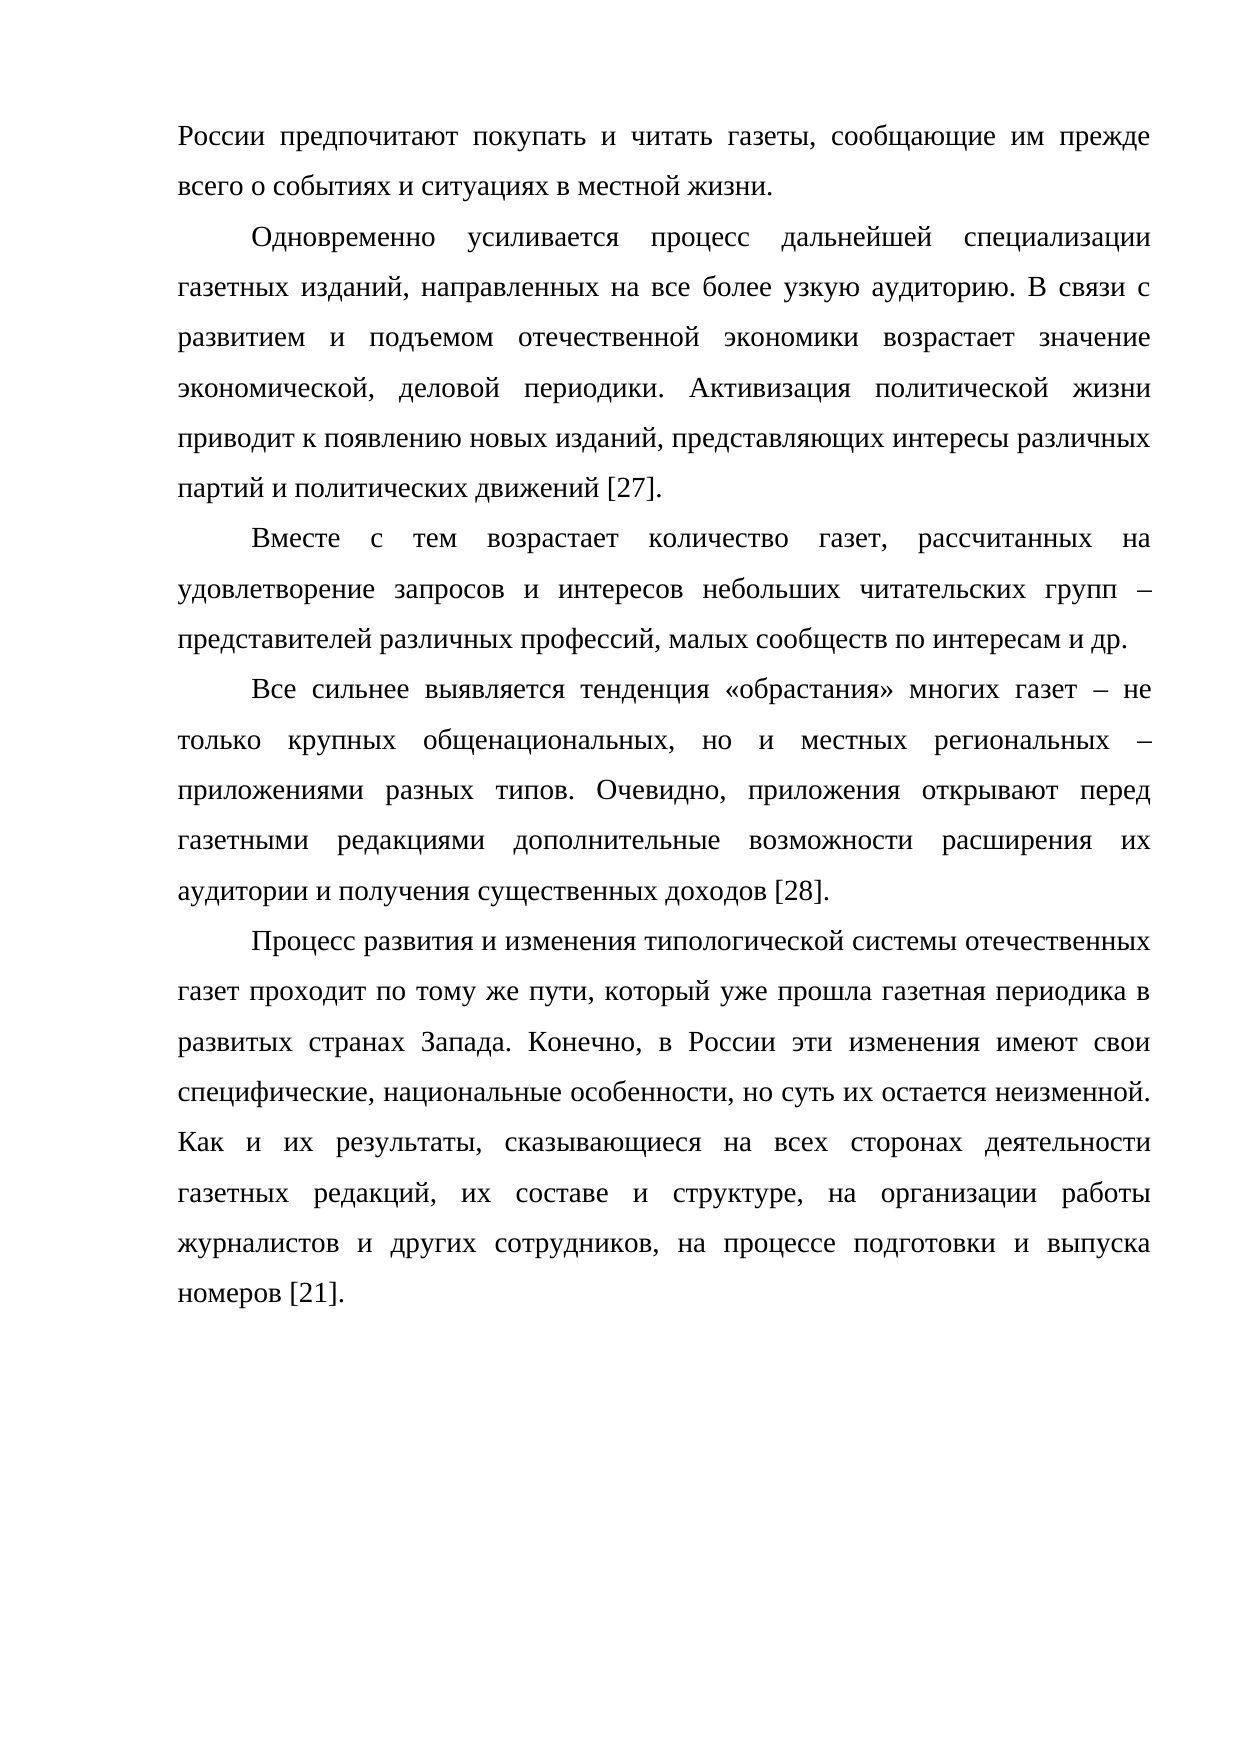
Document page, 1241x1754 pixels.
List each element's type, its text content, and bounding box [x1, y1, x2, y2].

text Вместе с тем возрастает количество газет, рассчитанных на удовлетворение запросов и интересов небольших читательских групп – представителей различных профессий, малых сообществ по интересам и др. [177, 521, 1152, 655]
text Все сильнее выявляется тенденция «обрастания» многих газет – не только крупных общенациональных, но и местных региональных – приложениями разных типов. Очевидно, приложения открывают перед газетными редакциями дополнительные возможности расширения их аудитории и получения существенных доходов [28]. [177, 672, 1152, 906]
text Процесс развития и изменения типологической системы отечественных газет проходит по тому же пути, который уже прошла газетная периодика в развитых странах Запада. Конечно, в России эти изменения имеют свои специфические, национальные особенности, но суть их остается неизменной. Как и их результаты, сказывающиеся на всех сторонах деятельности газетных редакций, их составе и структуре, на организации работы журналистов и других сотрудников, на процессе подготовки и выпуска номеров [21]. [177, 923, 1152, 1309]
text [177, 118, 1152, 202]
text Одновременно усиливается процесс дальнейшей специализации газетных изданий, направленных на все более узкую аудиторию. В связи с развитием и подъемом отечественной экономики возрастает значение экономической, деловой периодики. Активизация политической жизни приводит к появлению новых изданий, представляющих интересы различных партий и политических движений [27]. [177, 219, 1152, 504]
